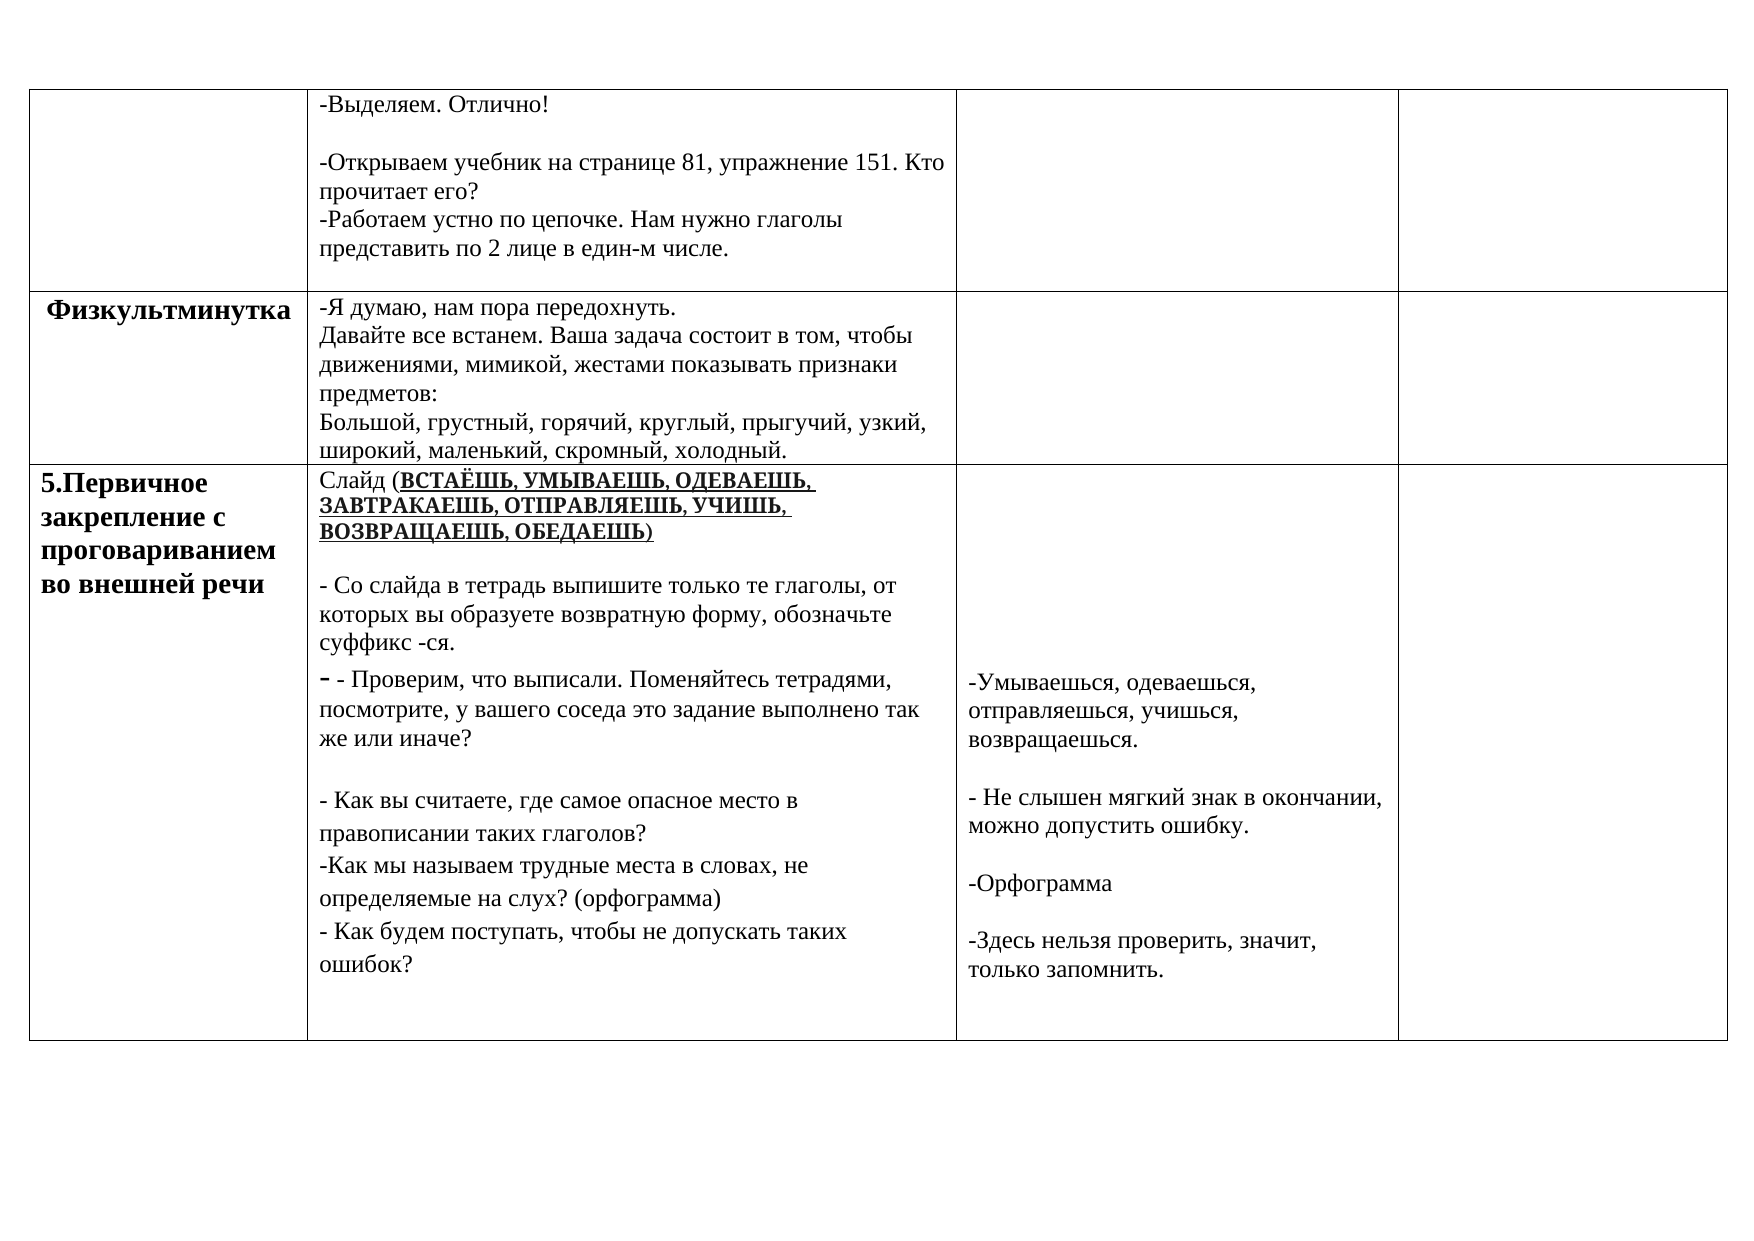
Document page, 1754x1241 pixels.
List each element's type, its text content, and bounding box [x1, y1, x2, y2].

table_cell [957, 465, 1398, 1040]
table_cell [1399, 465, 1727, 1040]
table_cell -Я думаю, нам пора передохнуть. Давайте все встанем. Ваша задача состоит в том, чтобы движениями, мимикой, жестами показывать признаки предметов: Большой, грустный, горячий, круглый, прыгучий, узкий, широкий, маленький, скромный, холодный. [308, 292, 956, 464]
table_cell Физкультминутка [30, 292, 307, 464]
table_cell [1399, 292, 1727, 464]
table_cell [957, 292, 1398, 464]
table_cell [1399, 90, 1727, 291]
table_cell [30, 465, 307, 1040]
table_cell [957, 90, 1398, 291]
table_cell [308, 465, 956, 1040]
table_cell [30, 90, 307, 291]
